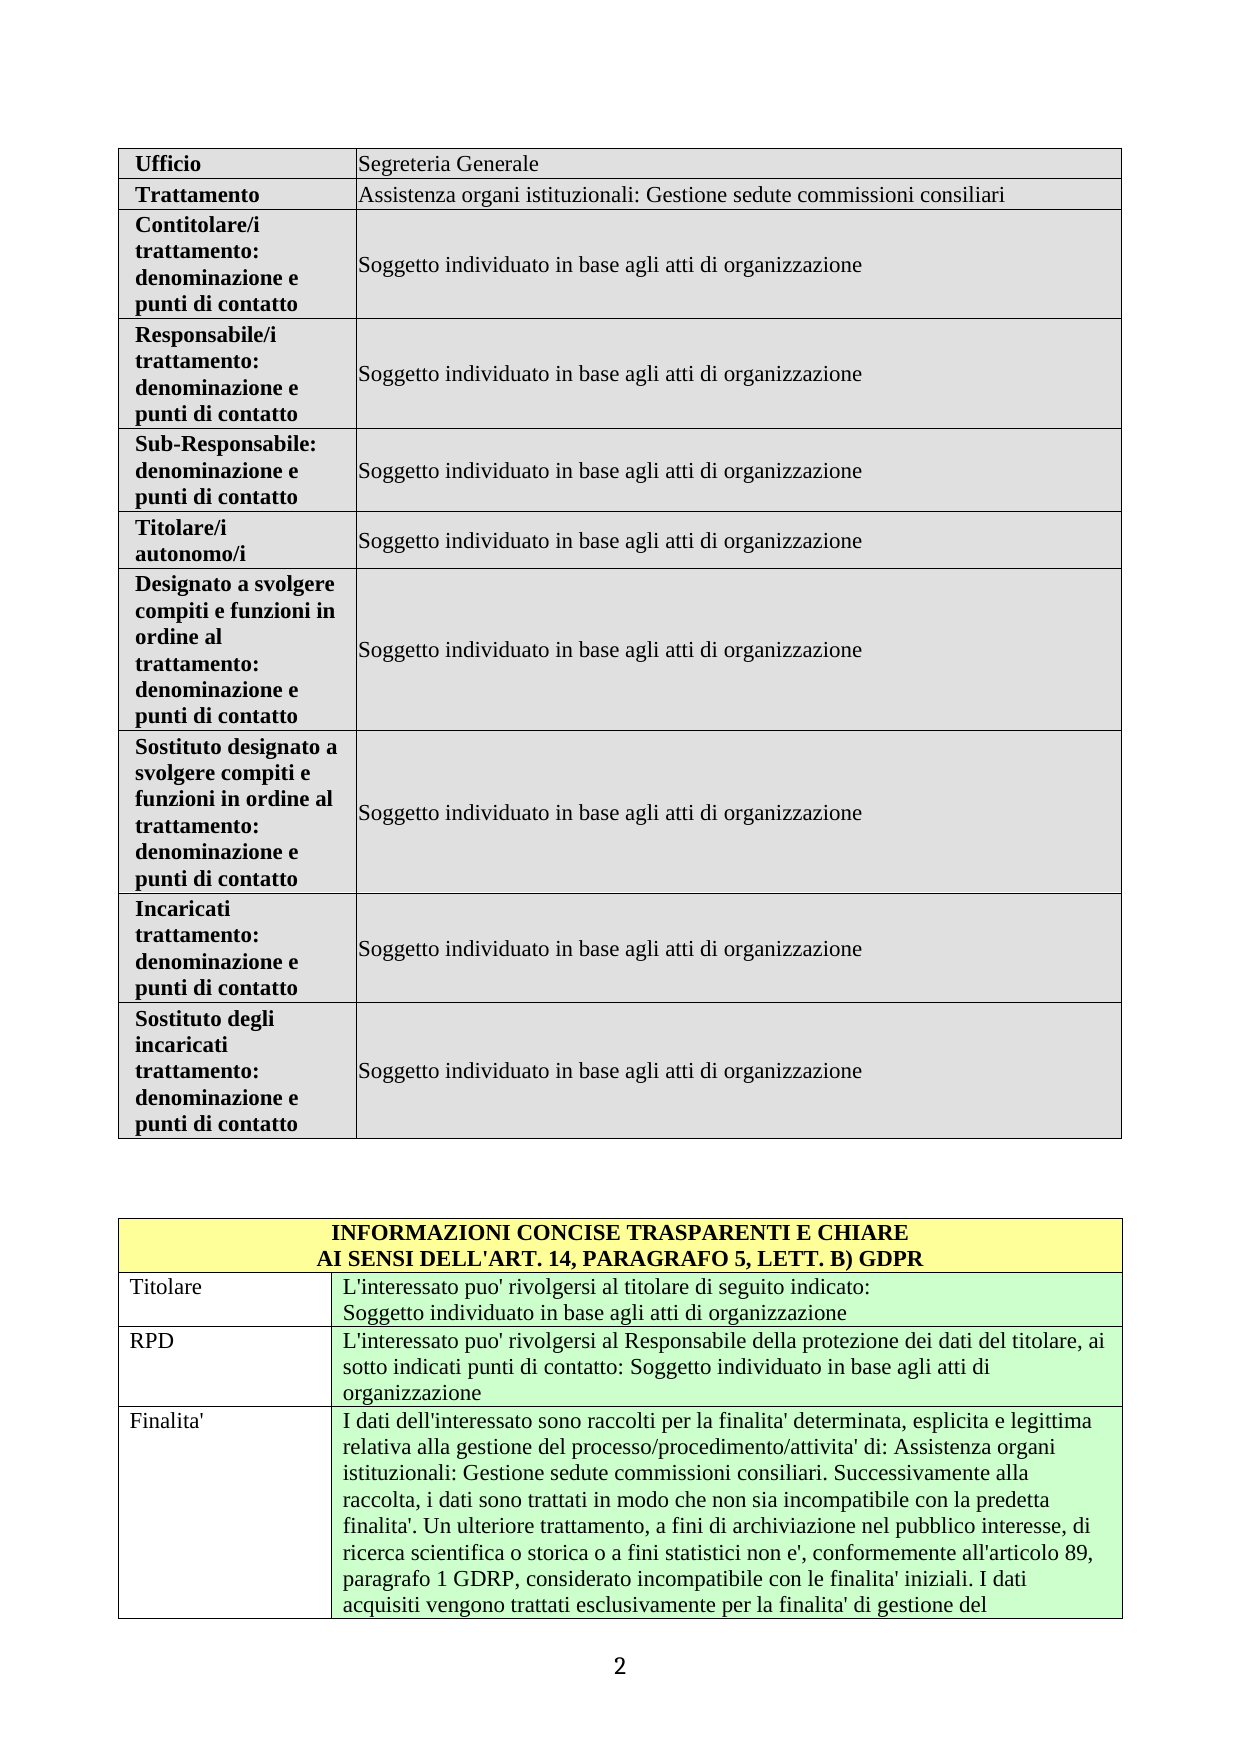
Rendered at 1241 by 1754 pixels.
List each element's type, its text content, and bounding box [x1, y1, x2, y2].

table_cell Soggetto individuato in base agli atti di organizzazione [357, 731, 1121, 892]
table_header INFORMAZIONI CONCISE TRASPARENTI E CHIARE AI SENSI DELL'ART. 14, PARAGRAFO 5, LETT. B) GDPR [119, 1219, 1122, 1272]
table_cell RPD [119, 1327, 331, 1406]
table_cell Soggetto individuato in base agli atti di organizzazione [357, 210, 1121, 318]
table_cell Ufficio [119, 149, 356, 178]
table_cell L'interessato puo' rivolgersi al Responsabile della protezione dei dati del titolare, ai sotto indicati punti di contatto: Soggetto individuato in base agli atti di organizzazione [332, 1327, 1122, 1406]
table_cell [332, 1407, 1122, 1618]
table_cell Soggetto individuato in base agli atti di organizzazione [357, 319, 1121, 428]
table_cell Finalita' [119, 1407, 331, 1618]
table_cell L'interessato puo' rivolgersi al titolare di seguito indicato: Soggetto individuato in base agli atti di organizzazione [332, 1273, 1122, 1326]
table_cell Soggetto individuato in base agli atti di organizzazione [357, 512, 1121, 568]
table_cell Contitolare/i trattamento: denominazione e punti di contatto [119, 210, 356, 318]
table_cell Sub-Responsabile: denominazione e punti di contatto [119, 429, 356, 511]
table_cell Soggetto individuato in base agli atti di organizzazione [357, 429, 1121, 511]
table_cell Sostituto degli incaricati trattamento: denominazione e punti di contatto [119, 1003, 356, 1138]
table_cell Soggetto individuato in base agli atti di organizzazione [357, 894, 1121, 1002]
table_cell Segreteria Generale [357, 149, 1121, 178]
table_cell Incaricati trattamento: denominazione e punti di contatto [119, 894, 356, 1002]
table_cell Soggetto individuato in base agli atti di organizzazione [357, 569, 1121, 730]
table_cell Responsabile/i trattamento: denominazione e punti di contatto [119, 319, 356, 428]
table_cell Sostituto designato a svolgere compiti e funzioni in ordine al trattamento: denominazione e punti di contatto [119, 731, 356, 892]
table_cell Trattamento [119, 179, 356, 209]
table_cell Designato a svolgere compiti e funzioni in ordine al trattamento: denominazione e punti di contatto [119, 569, 356, 730]
table_cell Titolare [119, 1273, 331, 1326]
table_cell Assistenza organi istituzionali: Gestione sedute commissioni consiliari [357, 179, 1121, 209]
table_cell Titolare/i autonomo/i [119, 512, 356, 568]
table_cell Soggetto individuato in base agli atti di organizzazione [357, 1003, 1121, 1138]
